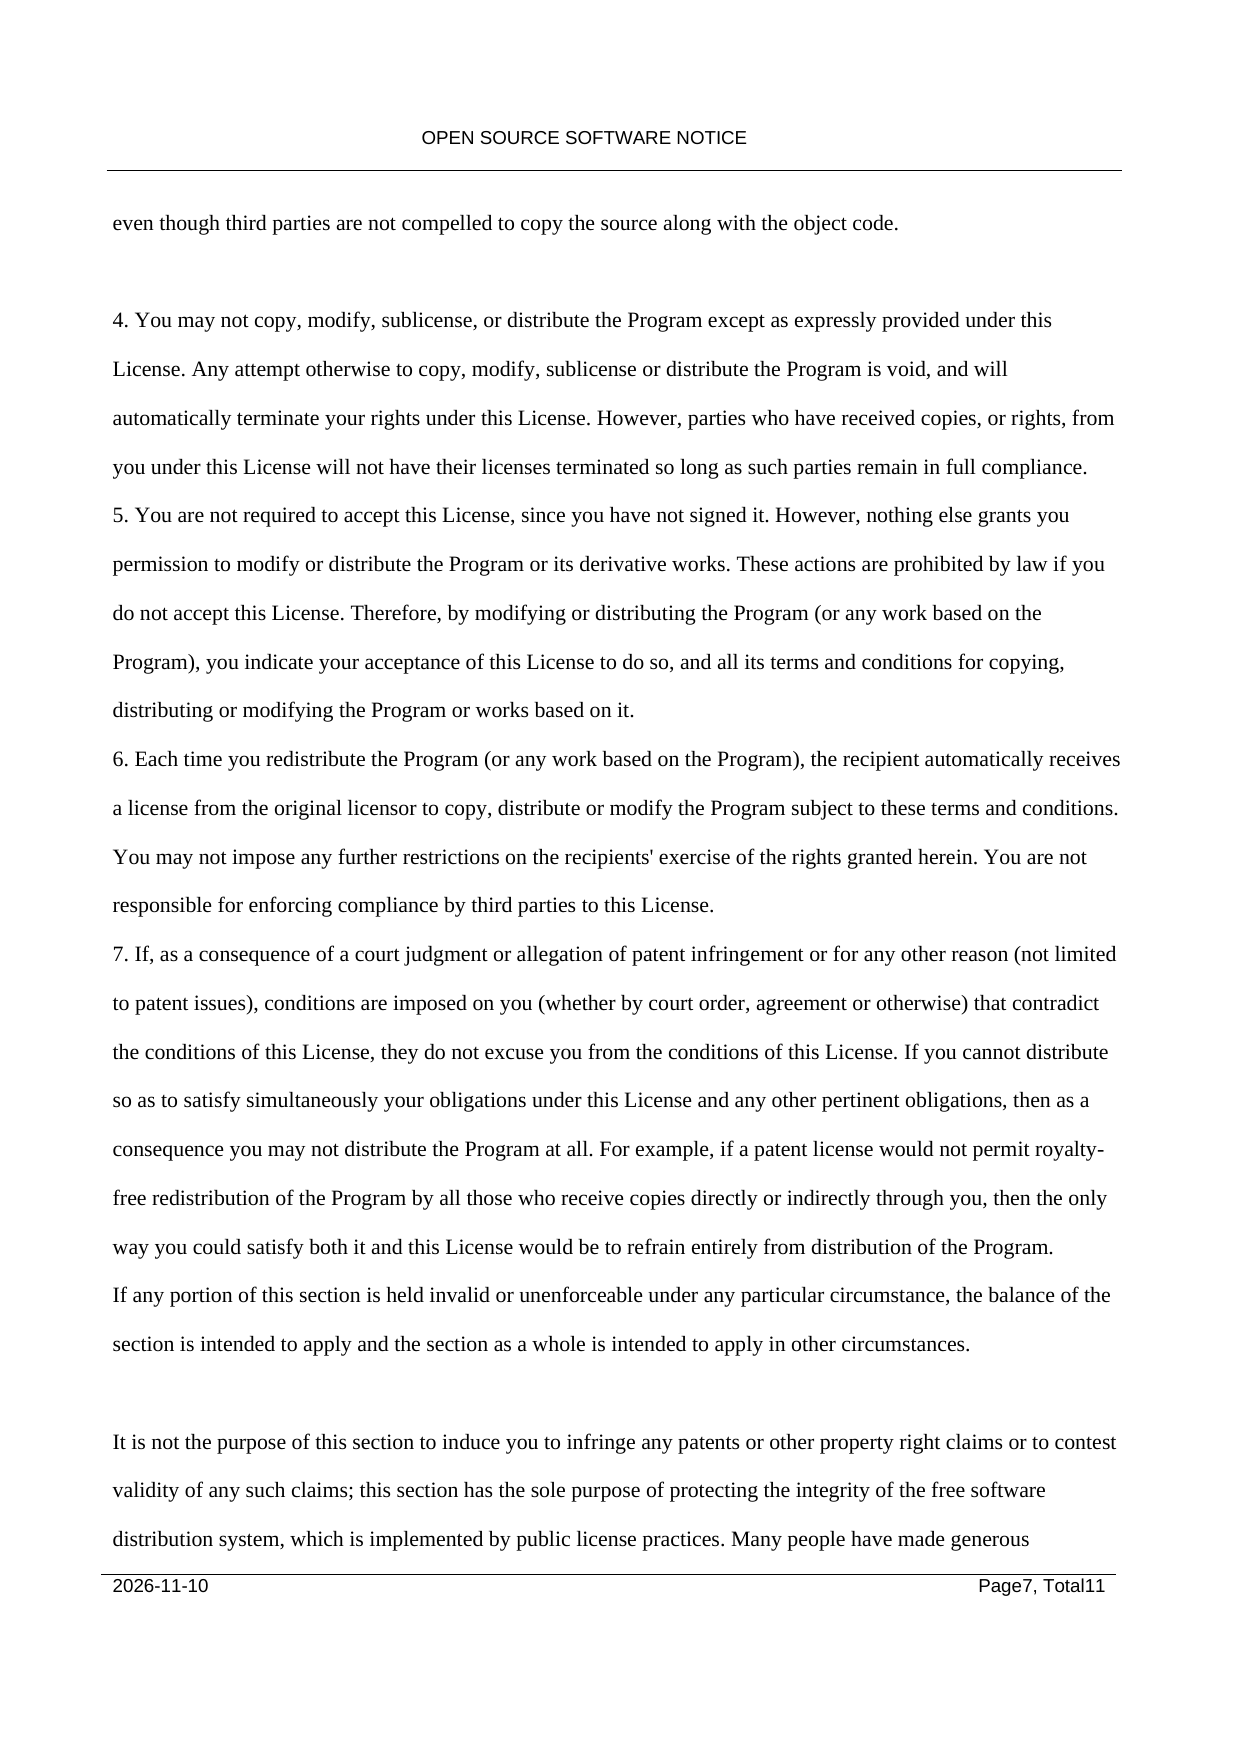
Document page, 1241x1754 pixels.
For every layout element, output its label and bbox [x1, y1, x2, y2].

text [112, 206, 1128, 1555]
